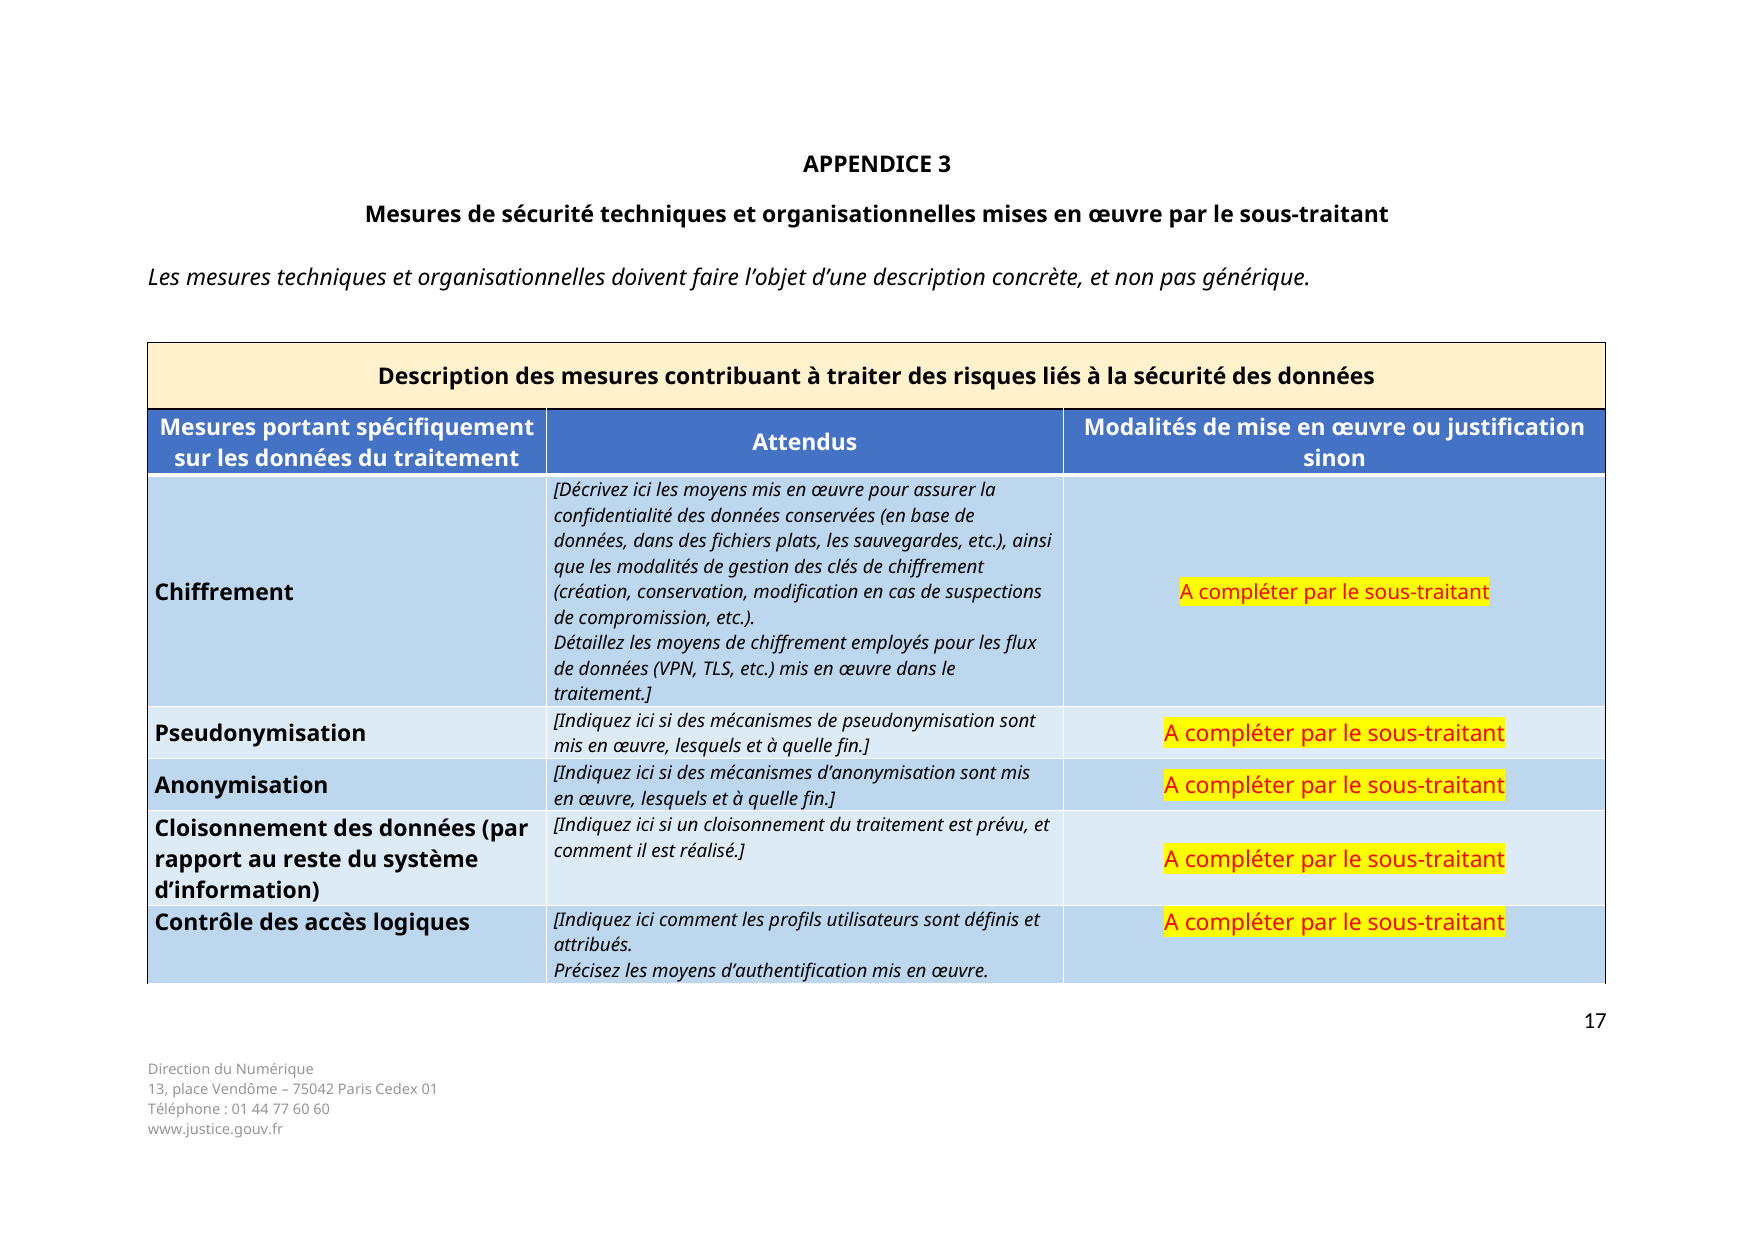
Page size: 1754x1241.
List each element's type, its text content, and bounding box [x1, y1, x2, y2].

text Les mesures techniques et organisationnelles doivent faire l’objet d’une description concrète, et non pas générique. [148, 261, 1606, 292]
text Mesures de sécurité techniques et organisationnelles mises en œuvre par le sous-traitant [148, 198, 1606, 229]
table_header Description des mesures contribuant à traiter des risques liés à la sécurité des données [148, 343, 1605, 408]
table_cell Modalités de mise en œuvre ou justification sinon [1064, 410, 1605, 473]
table_cell [Indiquez ici si des mécanismes de pseudonymisation sont mis en œuvre, lesquels et à quelle fin.] [547, 707, 1063, 758]
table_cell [1064, 906, 1605, 983]
table_cell Cloisonnement des données (par rapport au reste du système d’information) [148, 811, 546, 905]
table_cell [Indiquez ici si un cloisonnement du traitement est prévu, et comment il est réalisé.] [547, 811, 1063, 905]
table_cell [547, 906, 1063, 983]
table_cell A compléter par le sous-traitant [1064, 707, 1605, 758]
table_cell Chiffrement [148, 477, 546, 706]
table_cell Anonymisation [148, 759, 546, 810]
table_cell A compléter par le sous-traitant [1064, 759, 1605, 810]
table_cell A compléter par le sous-traitant [1064, 477, 1605, 706]
table_cell Mesures portant spécifiquement sur les données du traitement [148, 410, 546, 473]
table_cell [Indiquez ici si des mécanismes d’anonymisation sont mis en œuvre, lesquels et à quelle fin.] [547, 759, 1063, 810]
table_cell A compléter par le sous-traitant [1064, 811, 1605, 905]
table_cell [Décrivez ici les moyens mis en œuvre pour assurer la confidentialité des données conservées (en base de données, dans des fichiers plats, les sauvegardes, etc.), ainsi que les modalités de gestion des clés de chiffrement (création, conservation, modification en cas de suspections de compromission, etc.). Détaillez les moyens de chiffrement employés pour les flux de données (VPN, TLS, etc.) mis en œuvre dans le traitement.] [547, 477, 1063, 706]
text APPENDICE 3 [148, 148, 1606, 179]
table_cell Attendus [547, 410, 1063, 473]
table_cell Pseudonymisation [148, 707, 546, 758]
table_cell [148, 906, 546, 983]
